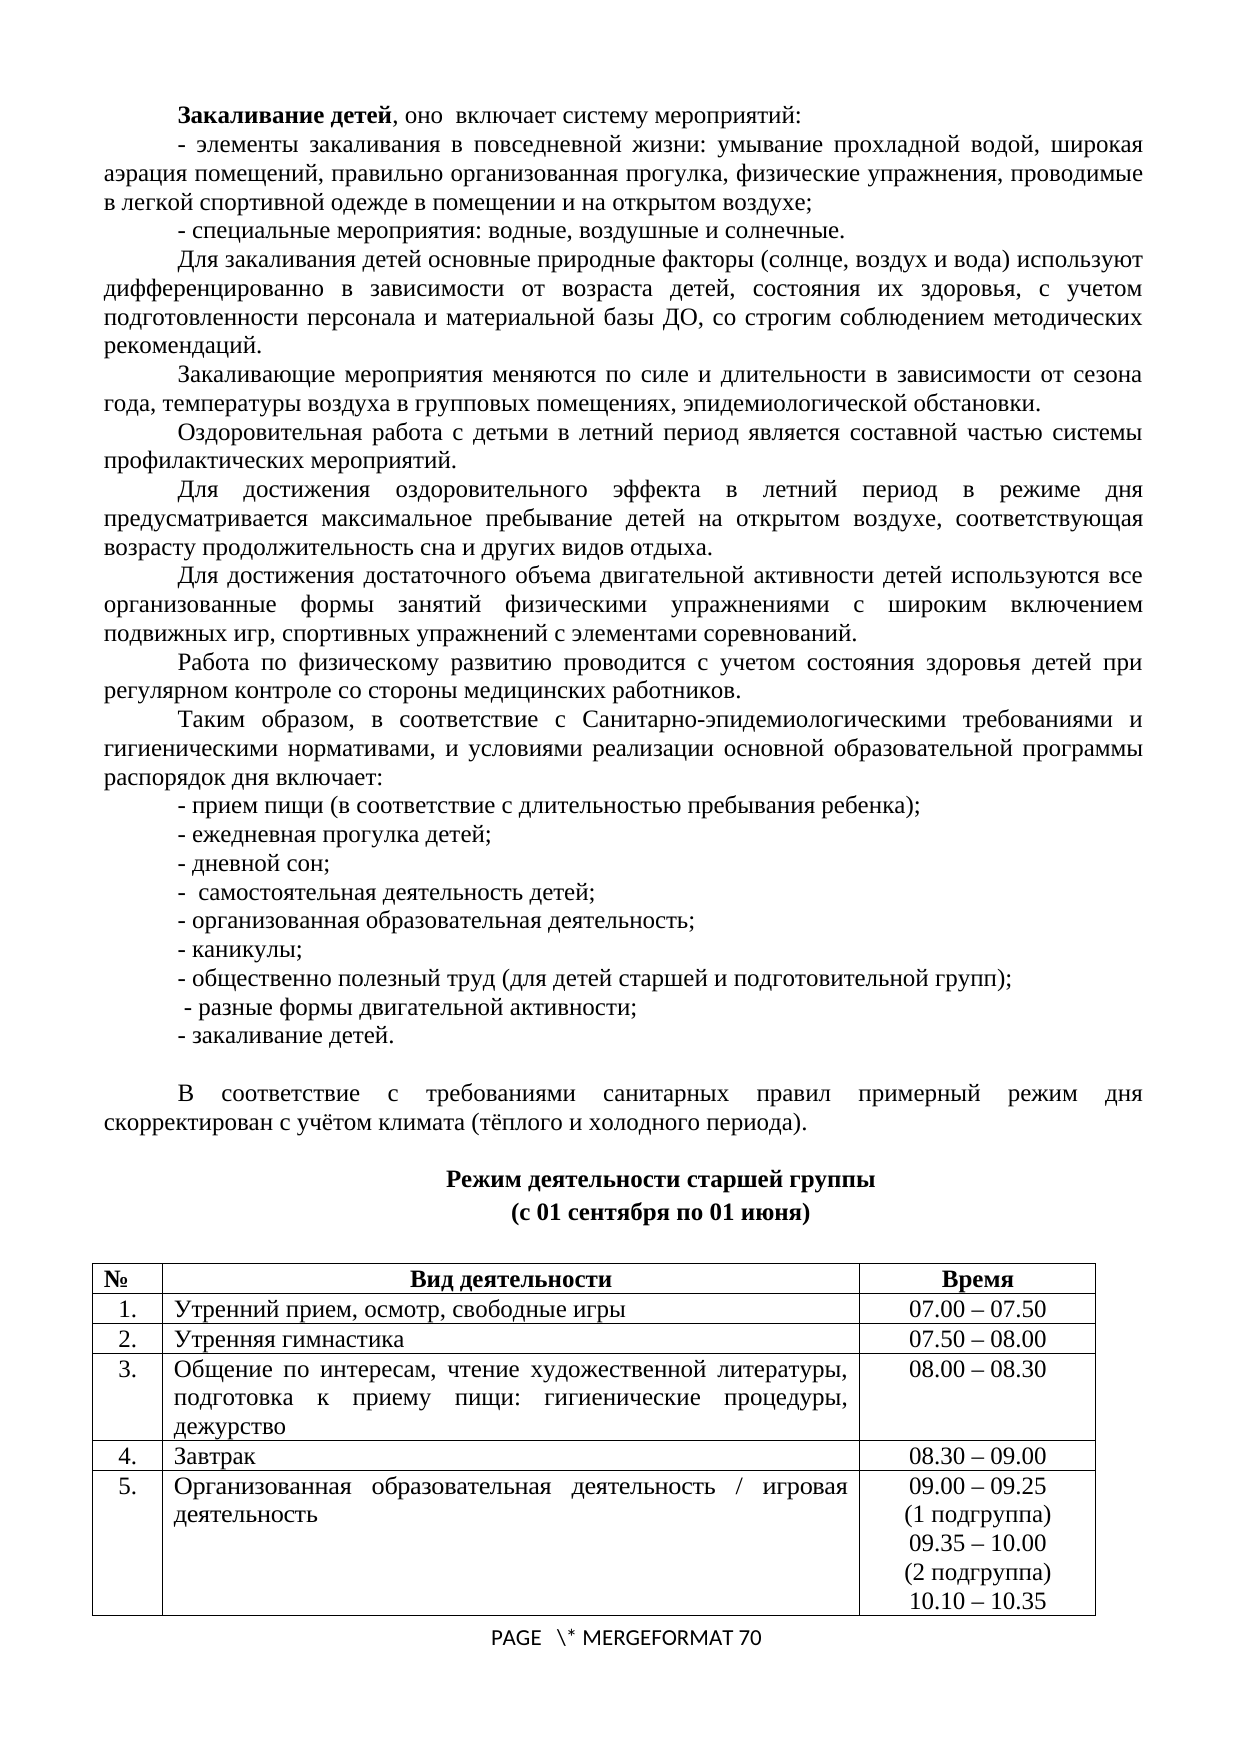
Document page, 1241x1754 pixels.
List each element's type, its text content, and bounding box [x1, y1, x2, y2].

table_header Время [860, 1264, 1095, 1293]
table_cell 2. [93, 1324, 162, 1353]
text Режим деятельности старшей группы [103, 1164, 1144, 1193]
table_cell 08.00 – 08.30 [860, 1354, 1095, 1440]
table_cell Утренний прием, осмотр, свободные игры [163, 1294, 859, 1323]
text - прием пищи (в соответствие с длительностью пребывания ребенка); [103, 790, 1144, 819]
table_cell 08.30 – 09.00 [860, 1441, 1095, 1470]
table_cell 07.50 – 08.00 [860, 1324, 1095, 1353]
text - закаливание детей. [103, 1020, 1144, 1049]
text - самостоятельная деятельность детей; [103, 877, 1144, 905]
text (с 01 сентября по 01 июня) [103, 1197, 1144, 1226]
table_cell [163, 1471, 859, 1614]
text Для достижения достаточного объема двигательной активности детей используются все организованные формы занятий физическими упражнениями с широким включением подвижных игр, спортивных упражнений с элементами соревнований. [103, 560, 1144, 647]
table_cell 4. [93, 1441, 162, 1470]
text Закаливающие мероприятия меняются по силе и длительности в зависимости от сезона года, температуры воздуха в групповых помещениях, эпидемиологической обстановки. [103, 359, 1144, 417]
text - специальные мероприятия: водные, воздушные и солнечные. [103, 215, 1144, 244]
table_cell Утренняя гимнастика [163, 1324, 859, 1353]
text Работа по физическому развитию проводится с учетом состояния здоровья детей при регулярном контроле со стороны медицинских работников. [103, 647, 1144, 704]
text - дневной сон; [103, 848, 1144, 877]
table_header Вид деятельности [163, 1264, 859, 1293]
text - ежедневная прогулка детей; [103, 819, 1144, 848]
text В соответствие с требованиями санитарных правил примерный режим дня скорректирован с учётом климата (тёплого и холодного периода). [103, 1078, 1144, 1135]
text Для закаливания детей основные природные факторы (солнце, воздух и вода) используют дифференцированно в зависимости от возраста детей, состояния их здоровья, с учетом подготовленности персонала и материальной базы ДО, со строгим соблюдением методических рекомендаций. [103, 244, 1144, 359]
table_cell Завтрак [163, 1441, 859, 1470]
text Оздоровительная работа с детьми в летний период является составной частью системы профилактических мероприятий. [103, 417, 1144, 474]
text - организованная образовательная деятельность; [103, 905, 1144, 934]
text - общественно полезный труд (для детей старшей и подготовительной групп); [103, 963, 1144, 992]
text - разные формы двигательной активности; [103, 992, 1144, 1020]
text Закаливание детей, оно включает систему мероприятий: [103, 100, 1144, 129]
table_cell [860, 1471, 1095, 1614]
text Таким образом, в соответствие с Санитарно-эпидемиологическими требованиями и гигиеническими нормативами, и условиями реализации основной образовательной программы распорядок дня включает: [103, 704, 1144, 790]
table_header № [93, 1264, 162, 1293]
table_cell Общение по интересам, чтение художественной литературы, подготовка к приему пищи: гигиенические процедуры, дежурство [163, 1354, 859, 1440]
table_cell 07.00 – 07.50 [860, 1294, 1095, 1323]
table_cell 3. [93, 1354, 162, 1440]
table_cell 1. [93, 1294, 162, 1323]
table_cell 5. [93, 1471, 162, 1614]
text - элементы закаливания в повседневной жизни: умывание прохладной водой, широкая аэрация помещений, правильно организованная прогулка, физические упражнения, проводимые в легкой спортивной одежде в помещении и на открытом воздухе; [103, 129, 1144, 215]
text - каникулы; [103, 934, 1144, 963]
text Для достижения оздоровительного эффекта в летний период в режиме дня предусматривается максимальное пребывание детей на открытом воздухе, соответствующая возрасту продолжительность сна и других видов отдыха. [103, 474, 1144, 560]
